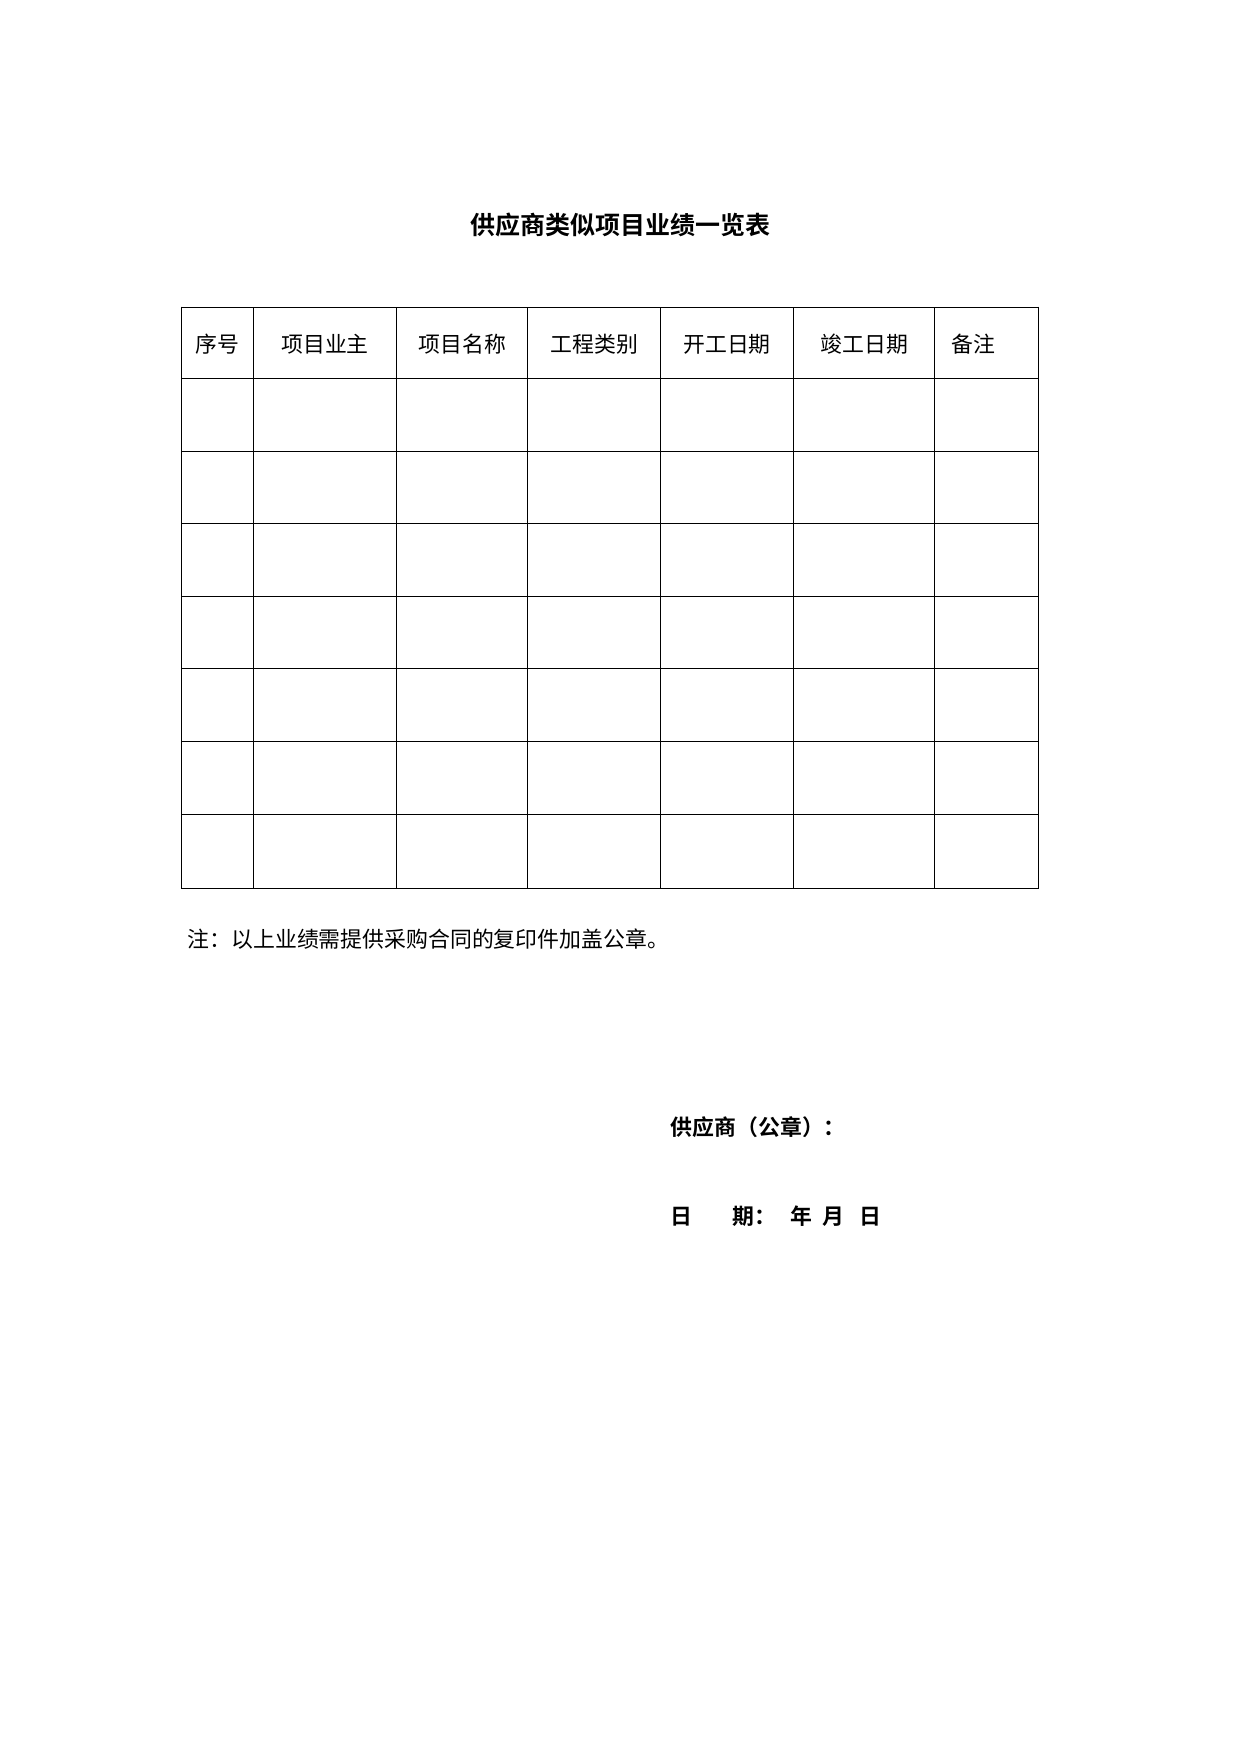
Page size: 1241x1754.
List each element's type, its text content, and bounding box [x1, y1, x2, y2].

table_header 工程类别 [528, 308, 660, 378]
table_cell [794, 742, 934, 813]
table_cell [254, 669, 396, 741]
table_header 备注 [935, 308, 1038, 378]
table_cell [182, 669, 253, 741]
table_cell [254, 742, 396, 813]
table_header 项目名称 [397, 308, 527, 378]
table_header 竣工日期 [794, 308, 934, 378]
table_cell [935, 669, 1038, 741]
table_cell [397, 452, 527, 523]
table_cell [935, 379, 1038, 451]
table_cell [661, 379, 793, 451]
table_cell [794, 597, 934, 668]
table_cell [182, 452, 253, 523]
table_cell [528, 524, 660, 596]
table_cell [254, 597, 396, 668]
table_cell [254, 452, 396, 523]
table_cell [397, 379, 527, 451]
table_cell [935, 815, 1038, 888]
table_cell [528, 597, 660, 668]
table_cell [182, 379, 253, 451]
table_cell [935, 524, 1038, 596]
table_cell [182, 815, 253, 888]
table_cell [661, 597, 793, 668]
table_cell [528, 452, 660, 523]
table_cell [254, 379, 396, 451]
table_cell [182, 742, 253, 813]
table_cell [397, 815, 527, 888]
table_cell [528, 742, 660, 813]
table_header 开工日期 [661, 308, 793, 378]
table_cell [397, 524, 527, 596]
table_cell [794, 452, 934, 523]
table_cell [254, 815, 396, 888]
table_cell [794, 524, 934, 596]
table_cell [661, 815, 793, 888]
table_header 项目业主 [254, 308, 396, 378]
table_cell [935, 597, 1038, 668]
text 注：以上业绩需提供采购合同的复印件加盖公章。 [187, 922, 1053, 954]
table_cell [182, 524, 253, 596]
table_cell [661, 669, 793, 741]
table_cell [528, 379, 660, 451]
table_cell [528, 669, 660, 741]
table_cell [661, 524, 793, 596]
table_cell [794, 815, 934, 888]
text 日 期： 年 月 日 [187, 1199, 1053, 1231]
table_cell [661, 452, 793, 523]
table_header 序号 [182, 308, 253, 378]
table_cell [397, 597, 527, 668]
table_cell [254, 524, 396, 596]
table_cell [528, 815, 660, 888]
table_cell [661, 742, 793, 813]
table_cell [935, 452, 1038, 523]
table_cell [397, 742, 527, 813]
table_cell [794, 379, 934, 451]
text 供应商（公章）： [187, 1110, 1053, 1142]
table_cell [397, 669, 527, 741]
table_cell [182, 597, 253, 668]
subtitle 供应商类似项目业绩一览表 [187, 191, 1053, 256]
table_cell [935, 742, 1038, 813]
table_cell [794, 669, 934, 741]
